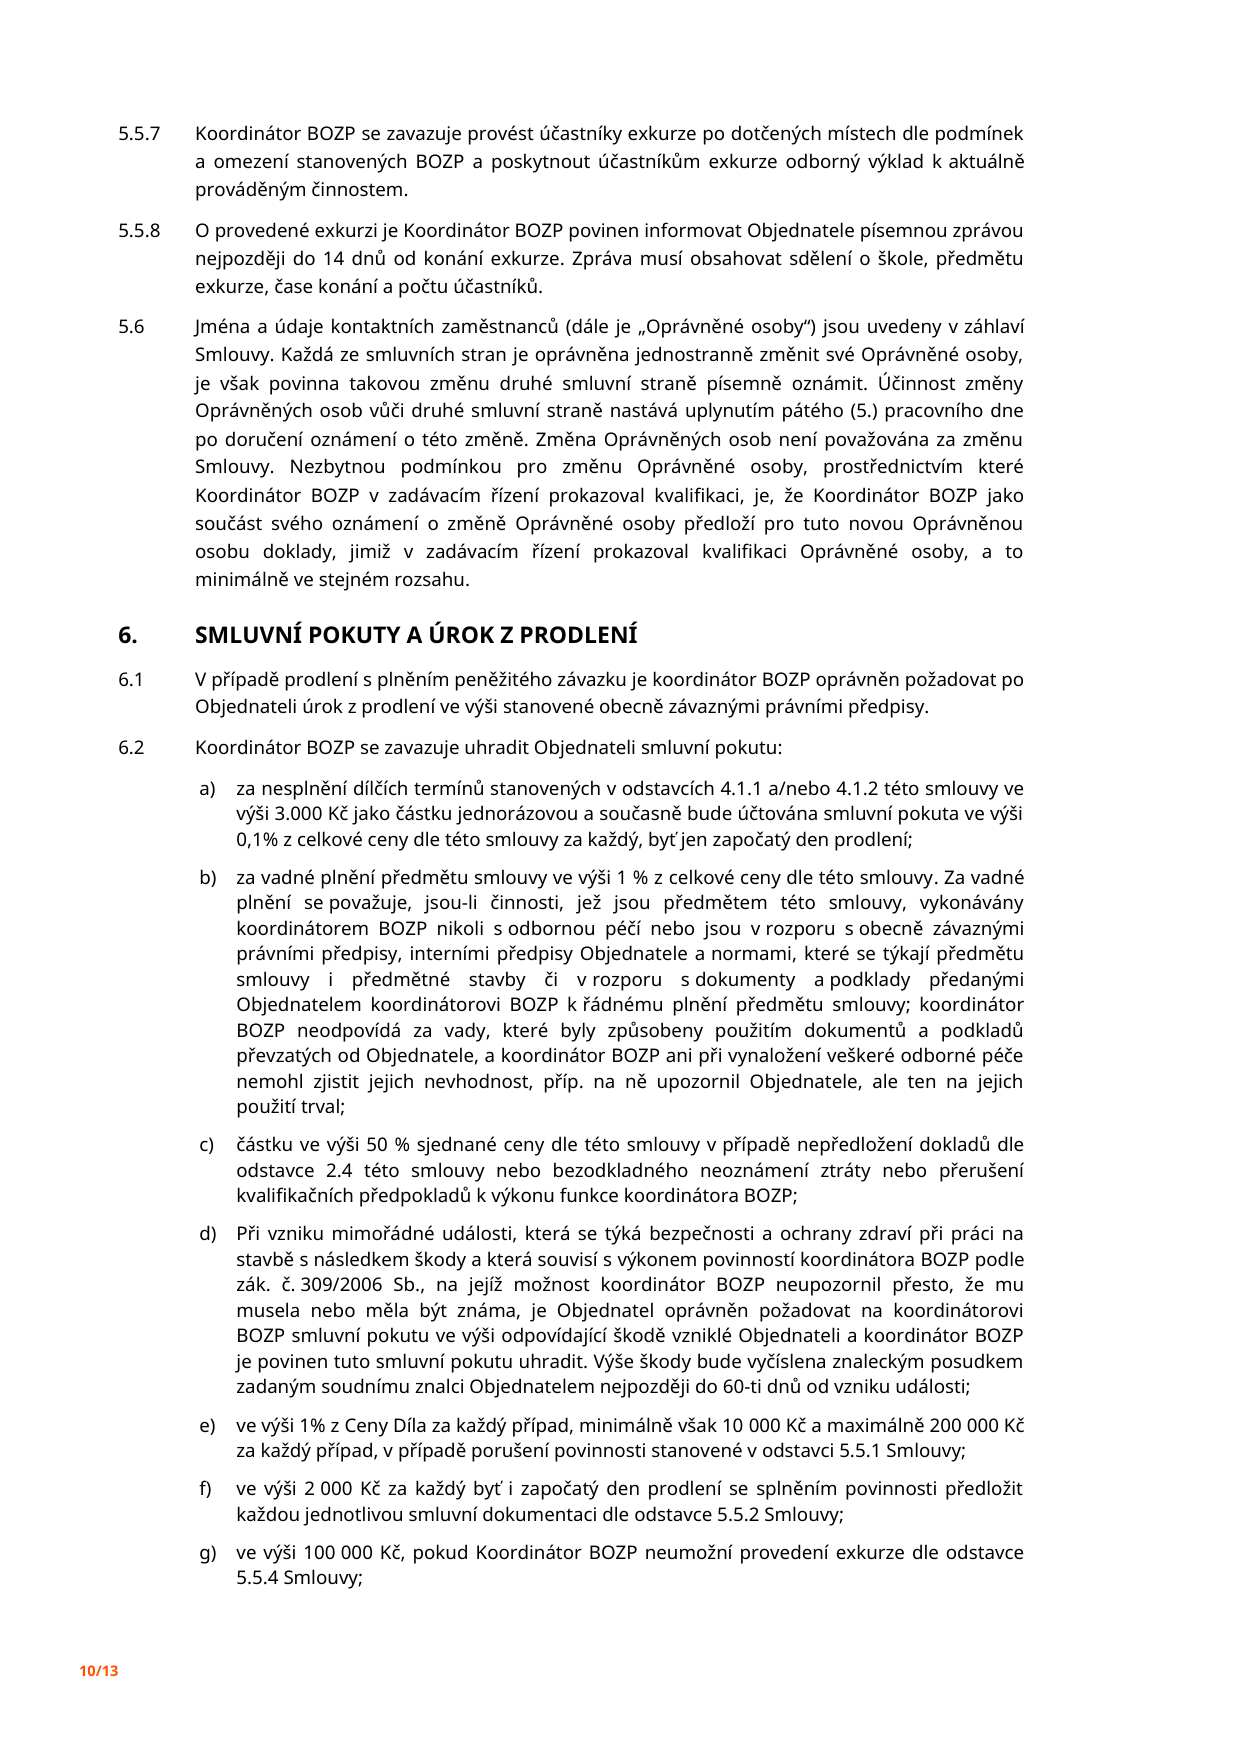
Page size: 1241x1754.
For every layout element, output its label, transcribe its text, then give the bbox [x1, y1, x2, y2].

text SMLUVNÍ POKUTY A ÚROK Z PRODLENÍ [118, 619, 1024, 650]
list za nesplnění dílčích termínů stanovených v odstavcích 4.1.1 a/nebo 4.1.2 této smlouvy ve výši 3.000 Kč jako částku jednorázovou a současně bude účtována smluvní pokuta ve výši 0,1% z celkové ceny dle této smlouvy za každý, byť jen započatý den prodlení; [199, 775, 1024, 851]
list ve výši 1% z Ceny Díla za každý případ, minimálně však 10 000 Kč a maximálně 200 000 Kč za každý případ, v případě porušení povinnosti stanovené v odstavci 5.5.1 Smlouvy; [199, 1412, 1024, 1463]
text O provedené exkurzi je Koordinátor BOZP povinen informovat Objednatele písemnou zprávou nejpozději do 14 dnů od konání exkurze. Zpráva musí obsahovat sdělení o škole, předmětu exkurze, čase konání a počtu účastníků. [118, 217, 1024, 299]
text Koordinátor BOZP se zavazuje provést účastníky exkurze po dotčených místech dle podmínek a omezení stanovených BOZP a poskytnout účastníkům exkurze odborný výklad k aktuálně prováděným činnostem. [118, 121, 1024, 202]
list částku ve výši 50 % sjednané ceny dle této smlouvy v případě nepředložení dokladů dle odstavce 2.4 této smlouvy nebo bezodkladného neoznámení ztráty nebo přerušení kvalifikačních předpokladů k výkonu funkce koordinátora BOZP; [199, 1132, 1024, 1208]
list ve výši 100 000 Kč, pokud Koordinátor BOZP neumožní provedení exkurze dle odstavce 5.5.4 Smlouvy; [199, 1539, 1024, 1590]
text Jména a údaje kontaktních zaměstnanců (dále je „Oprávněné osoby“) jsou uvedeny v záhlaví Smlouvy. Každá ze smluvních stran je oprávněna jednostranně změnit své Oprávněné osoby, je však povinna takovou změnu druhé smluvní straně písemně oznámit. Účinnost změny Oprávněných osob vůči druhé smluvní straně nastává uplynutím pátého (5.) pracovního dne po doručení oznámení o této změně. Změna Oprávněných osob není považována za změnu Smlouvy. Nezbytnou podmínkou pro změnu Oprávněné osoby, prostřednictvím které Koordinátor BOZP v zadávacím řízení prokazoval kvalifikaci, je, že Koordinátor BOZP jako součást svého oznámení o změně Oprávněné osoby předloží pro tuto novou Oprávněnou osobu doklady, jimiž v zadávacím řízení prokazoval kvalifikaci Oprávněné osoby, a to minimálně ve stejném rozsahu. [118, 314, 1024, 591]
text V případě prodlení s plněním peněžitého závazku je koordinátor BOZP oprávněn požadovat po Objednateli úrok z prodlení ve výši stanovené obecně závaznými právními předpisy. [118, 666, 1024, 719]
list za vadné plnění předmětu smlouvy ve výši 1 % z celkové ceny dle této smlouvy. Za vadné plnění se považuje, jsou-li činnosti, jež jsou předmětem této smlouvy, vykonávány koordinátorem BOZP nikoli s odbornou péčí nebo jsou v rozporu s obecně závaznými právními předpisy, interními předpisy Objednatele a normami, které se týkají předmětu smlouvy i předmětné stavby či v rozporu s dokumenty a podklady předanými Objednatelem koordinátorovi BOZP k řádnému plnění předmětu smlouvy; koordinátor BOZP neodpovídá za vady, které byly způsobeny použitím dokumentů a podkladů převzatých od Objednatele, a koordinátor BOZP ani při vynaložení veškeré odborné péče nemohl zjistit jejich nevhodnost, příp. na ně upozornil Objednatele, ale ten na jejich použití trval; [199, 864, 1024, 1119]
list ve výši 2 000 Kč za každý byť i započatý den prodlení se splněním povinnosti předložit každou jednotlivou smluvní dokumentaci dle odstavce 5.5.2 Smlouvy; [199, 1475, 1024, 1526]
text Koordinátor BOZP se zavazuje uhradit Objednateli smluvní pokutu: [118, 734, 1024, 760]
list Při vzniku mimořádné události, která se týká bezpečnosti a ochrany zdraví při práci na stavbě s následkem škody a která souvisí s výkonem povinností koordinátora BOZP podle zák. č. 309/2006 Sb., na jejíž možnost koordinátor BOZP neupozornil přesto, že mu musela nebo měla být známa, je Objednatel oprávněn požadovat na koordinátorovi BOZP smluvní pokutu ve výši odpovídající škodě vzniklé Objednateli a koordinátor BOZP je povinen tuto smluvní pokutu uhradit. Výše škody bude vyčíslena znaleckým posudkem zadaným soudnímu znalci Objednatelem nejpozději do 60-ti dnů od vzniku události; [199, 1221, 1024, 1399]
